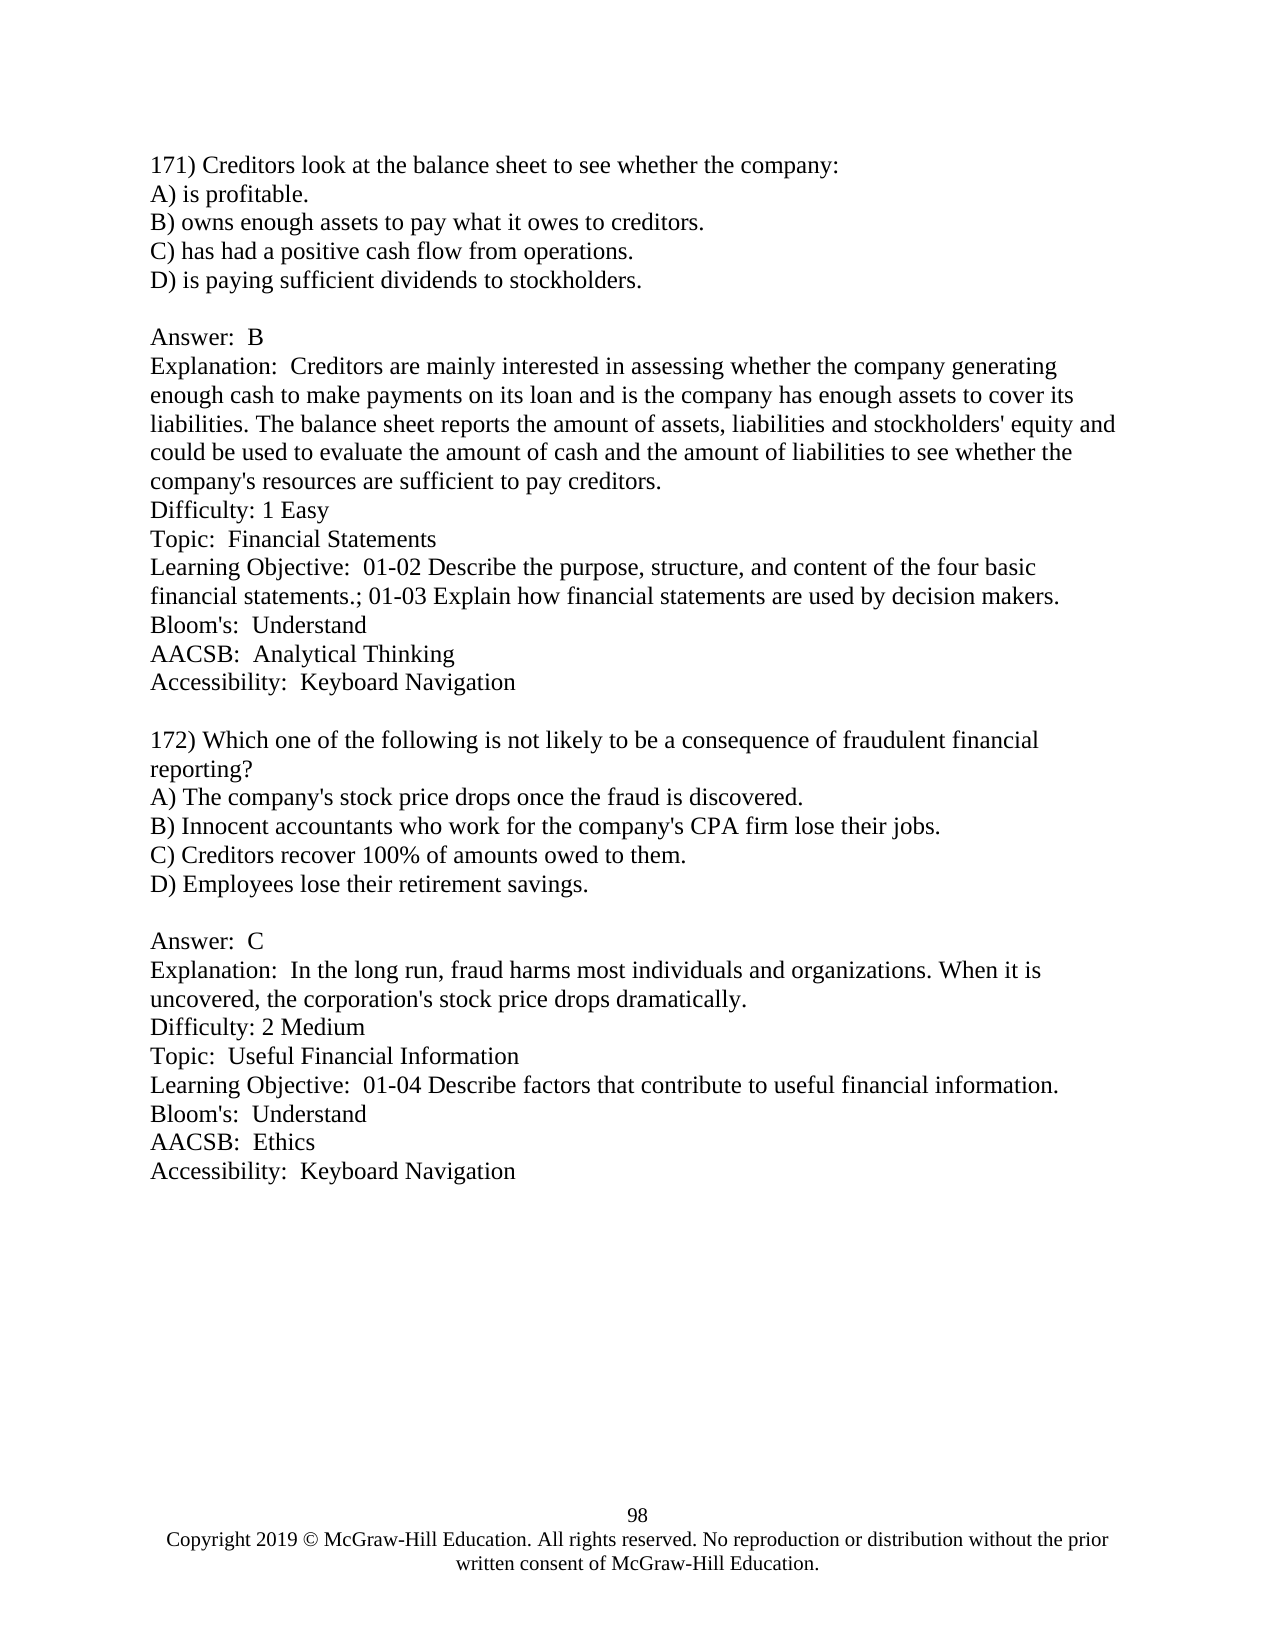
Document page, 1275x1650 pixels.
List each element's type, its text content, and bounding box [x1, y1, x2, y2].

text AACSB: Ethics [150, 1127, 1125, 1156]
text Learning Objective: 01-04 Describe factors that contribute to useful financial information. [150, 1070, 1125, 1099]
text C) has had a positive cash flow from operations. [150, 236, 1125, 265]
text Topic: Useful Financial Information [150, 1041, 1125, 1070]
text AACSB: Analytical Thinking [150, 639, 1125, 667]
text A) is profitable. [150, 179, 1125, 207]
text D) is paying sufficient dividends to stockholders. [150, 265, 1125, 294]
text Bloom's: Understand [150, 1099, 1125, 1127]
text Difficulty: 1 Easy [150, 495, 1125, 524]
text Answer: B [150, 322, 1125, 351]
text B) owns enough assets to pay what it owes to creditors. [150, 207, 1125, 236]
text Learning Objective: 01-02 Describe the purpose, structure, and content of the four basic financial statements.; 01-03 Explain how financial statements are used by decision makers. [150, 552, 1125, 610]
text 171) Creditors look at the balance sheet to see whether the company: [150, 150, 1125, 179]
text C) Creditors recover 100% of amounts owed to them. [150, 840, 1125, 869]
text Difficulty: 2 Medium [150, 1012, 1125, 1041]
text A) The company's stock price drops once the fraud is discovered. [150, 782, 1125, 811]
text D) Employees lose their retirement savings. [150, 869, 1125, 897]
text Explanation: In the long run, fraud harms most individuals and organizations. When it is uncovered, the corporation's stock price drops dramatically. [150, 955, 1125, 1012]
text Topic: Financial Statements [150, 524, 1125, 552]
text Explanation: Creditors are mainly interested in assessing whether the company generating enough cash to make payments on its loan and is the company has enough assets to cover its liabilities. The balance sheet reports the amount of assets, liabilities and stockholders' equity and could be used to evaluate the amount of cash and the amount of liabilities to see whether the company's resources are sufficient to pay creditors. [150, 351, 1125, 495]
text Accessibility: Keyboard Navigation [150, 1156, 1125, 1185]
text B) Innocent accountants who work for the company's CPA firm lose their jobs. [150, 811, 1125, 840]
text 172) Which one of the following is not likely to be a consequence of fraudulent financial reporting? [150, 725, 1125, 782]
text Accessibility: Keyboard Navigation [150, 667, 1125, 696]
text Answer: C [150, 926, 1125, 955]
text Bloom's: Understand [150, 610, 1125, 639]
